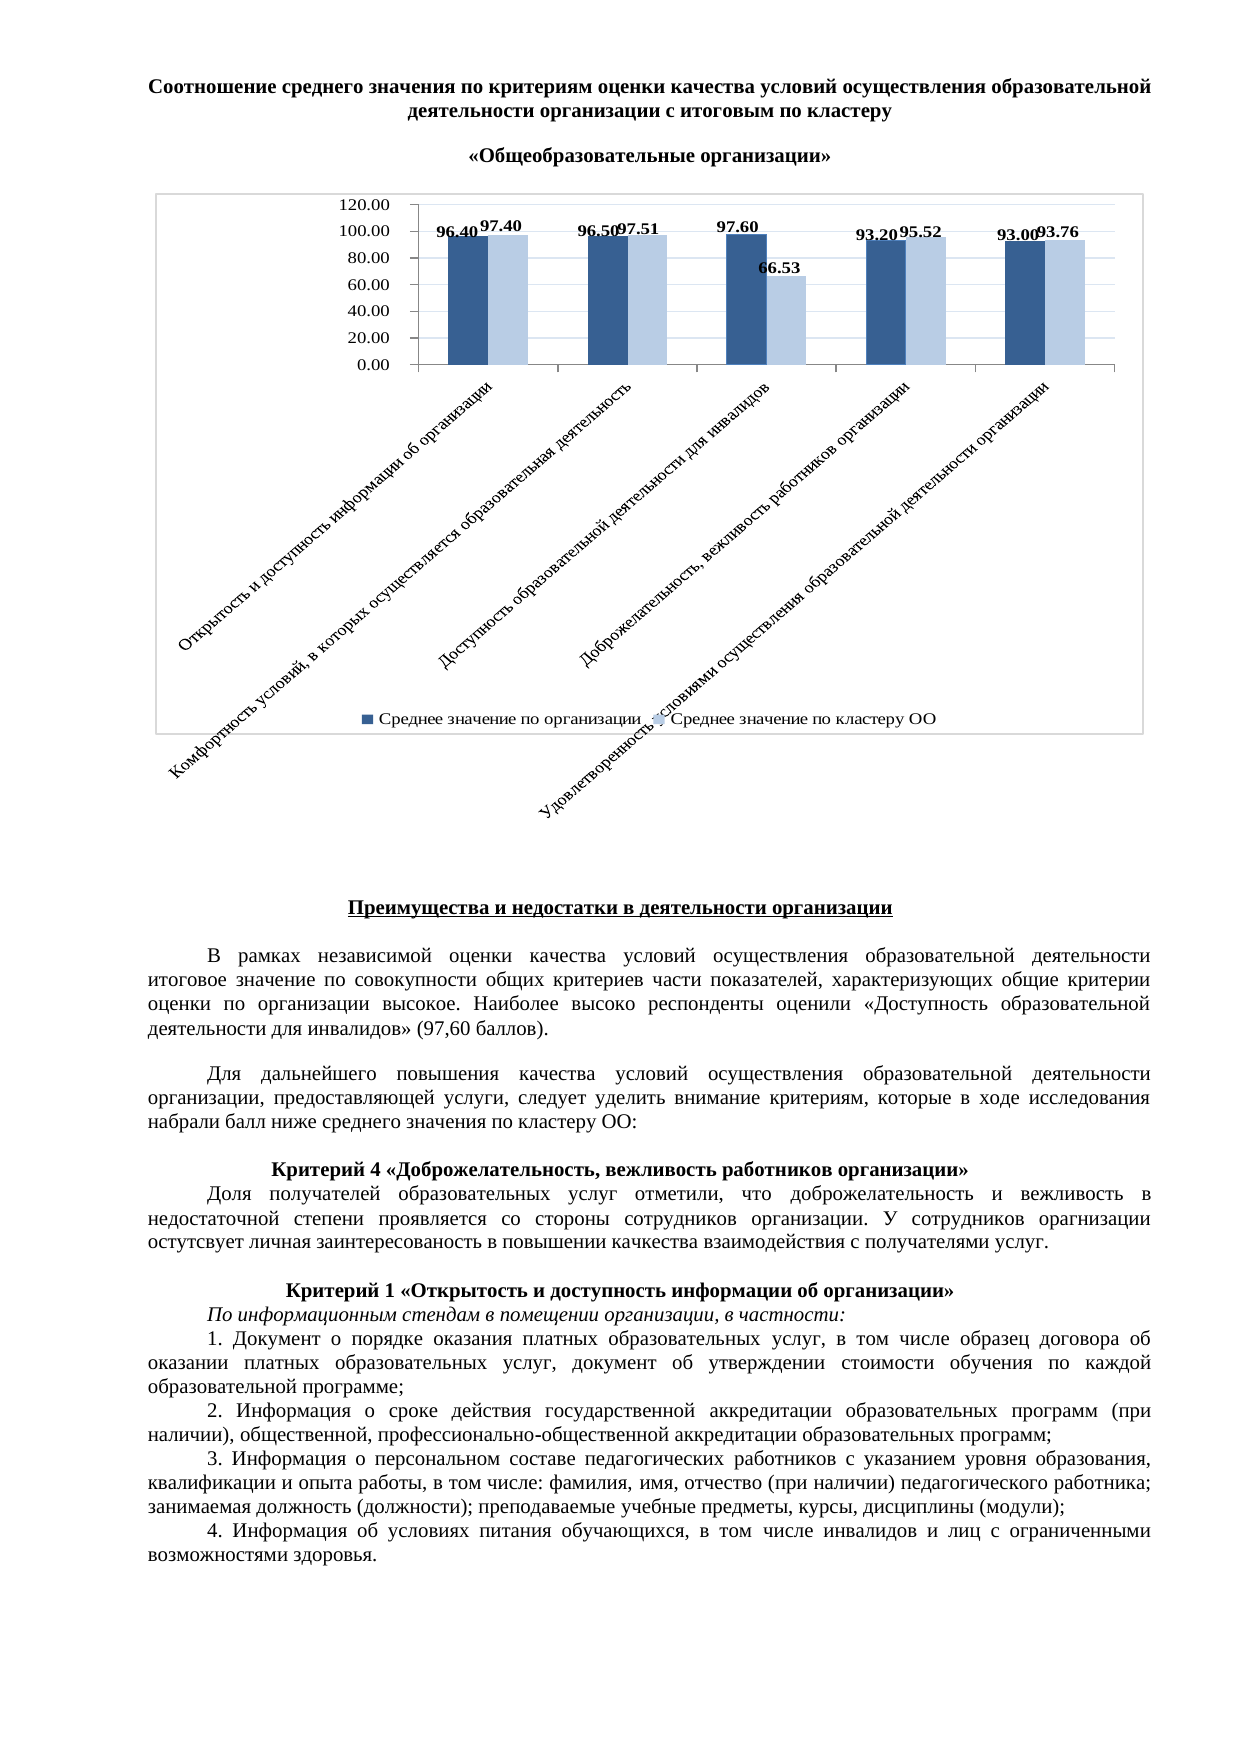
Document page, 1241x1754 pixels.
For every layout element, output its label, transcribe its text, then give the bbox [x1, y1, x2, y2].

text 4. Информация об условиях питания обучающихся, в том числе инвалидов и лиц с ограниченными возможностями здоровья. [148, 1518, 1152, 1566]
text Соотношение среднего значения по критериям оценки качества условий осуществления образовательной деятельности организации с итоговым по кластеру [148, 74, 1152, 122]
text Для дальнейшего повышения качества условий осуществления образовательной деятельности организации, предоставляющей услуги, следует уделить внимание критериям, которые в ходе исследования набрали балл ниже среднего значения по кластеру ОО: [148, 1061, 1152, 1133]
text Доля получателей образовательных услуг отметили, что доброжелательность и вежливость в недостаточной степени проявляется со стороны сотрудников организации. У сотрудников орагнизации остутсвует личная заинтересованость в повышении качкества взаимодействия с получателями услуг. [148, 1181, 1152, 1253]
text 3. Информация о персональном составе педагогических работников с указанием уровня образования, квалификации и опыта работы, в том числе: фамилия, имя, отчество (при наличии) педагогического работника; занимаемая должность (должности); преподаваемые учебные предметы, курсы, дисциплины (модули); [148, 1446, 1152, 1518]
list Критерий 4 «Доброжелательность, вежливость работников организации» [89, 1157, 1152, 1181]
text Преимущества и недостатки в деятельности организации [89, 895, 1152, 919]
text «Общеобразовательные организации» [148, 143, 1152, 167]
text 2. Информация о сроке действия государственной аккредитации образовательных программ (при наличии), общественной, профессионально-общественной аккредитации образовательных программ; [148, 1398, 1152, 1446]
text Критерий 1 «Открытость и доступность информации об организации» [89, 1278, 1152, 1302]
text 1. Документ о порядке оказания платных образовательных услуг, в том числе образец договора об оказании платных образовательных услуг, документ об утверждении стоимости обучения по каждой образовательной программе; [148, 1326, 1152, 1398]
text По информационным стендам в помещении организации, в частности: [148, 1302, 1152, 1326]
text В рамках независимой оценки качества условий осуществления образовательной деятельности итоговое значение по совокупности общих критериев части показателей, характеризующих общие критерии оценки по организации высокое. Наиболее высоко респонденты оценили «Доступность образовательной деятельности для инвалидов» (97,60 баллов). [148, 943, 1152, 1039]
